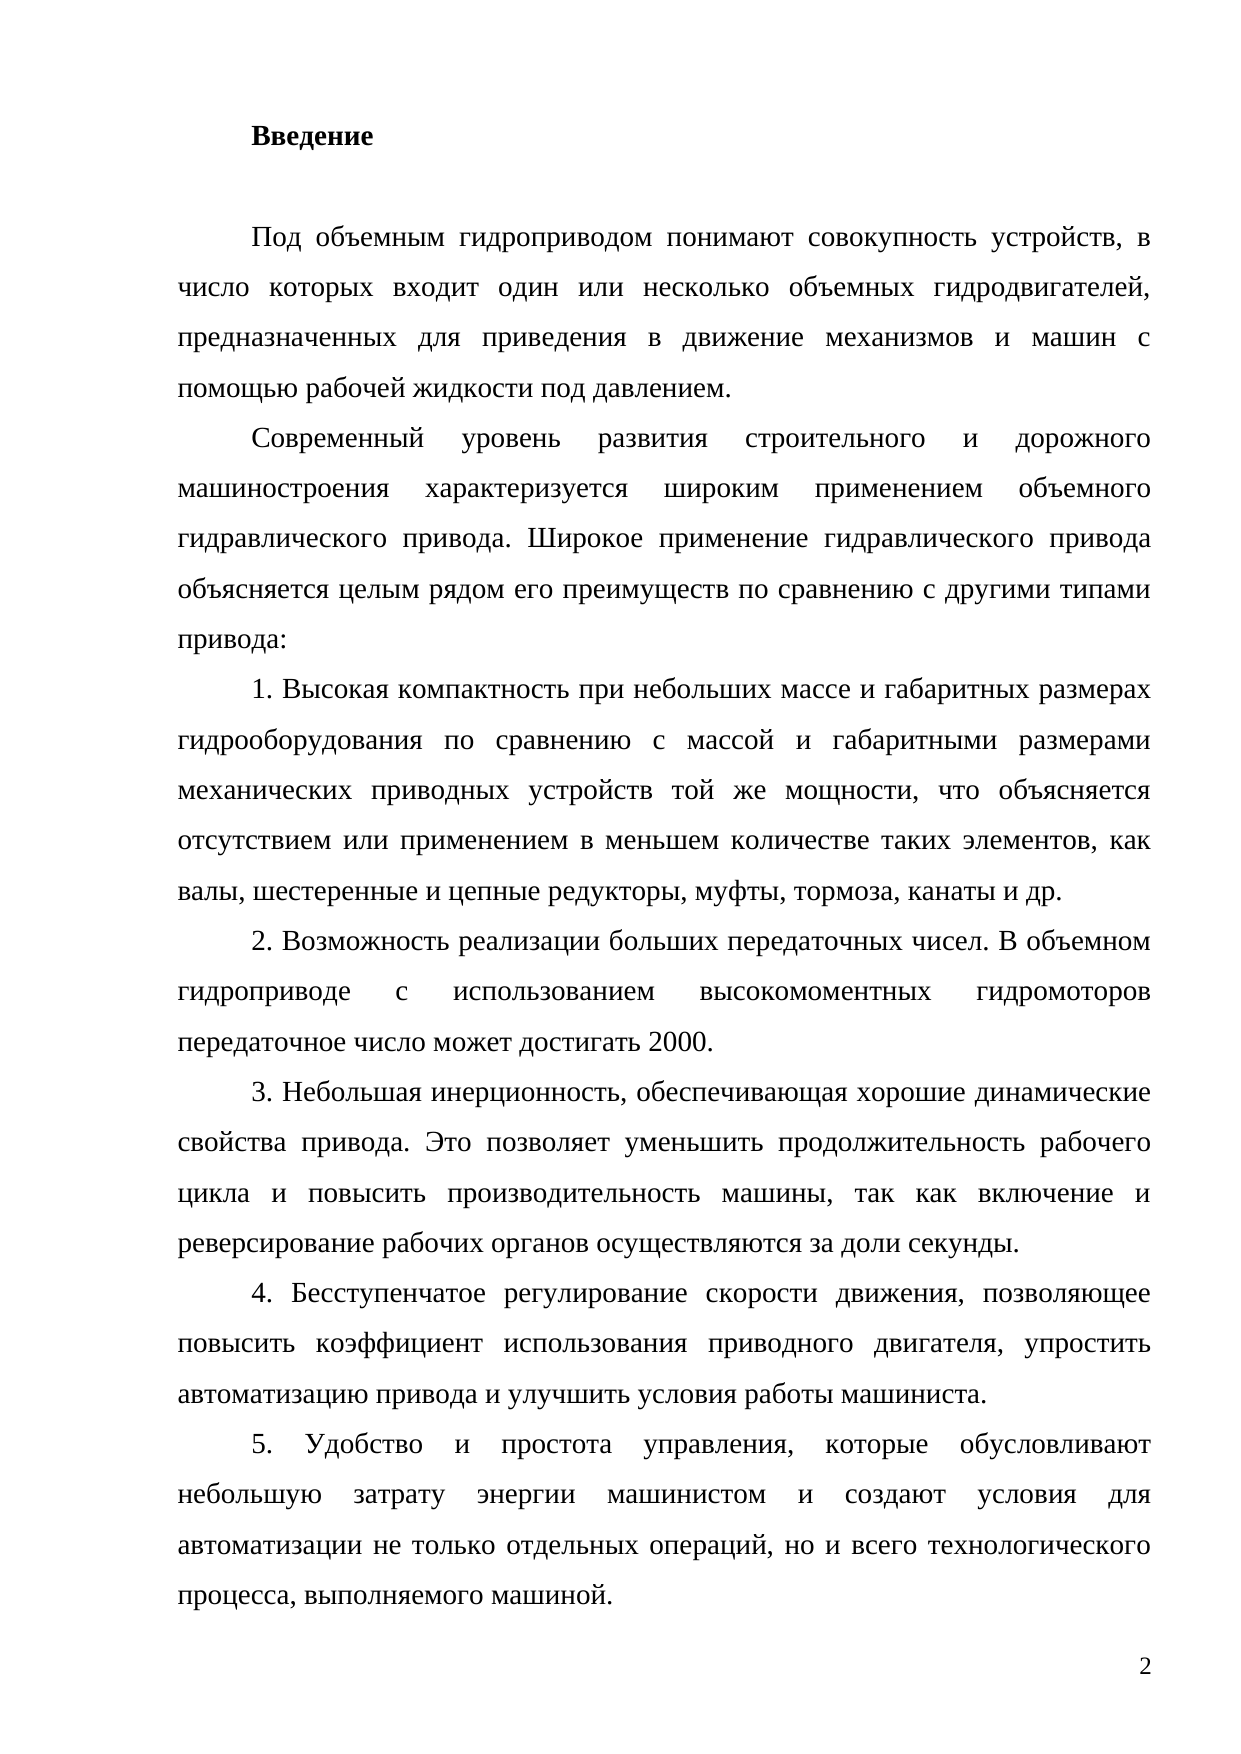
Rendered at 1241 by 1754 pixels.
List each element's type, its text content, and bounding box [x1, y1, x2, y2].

text 3. Небольшая инерционность, обеспечивающая хорошие динамические свойства привода. Это позволяет уменьшить продолжительность рабочего цикла и повысить производительность машины, так как включение и реверсирование рабочих органов осуществляются за доли секунды. [177, 1074, 1152, 1258]
text Под объемным гидроприводом понимают совокупность устройств, в число которых входит один или несколько объемных гидродвигателей, предназначенных для приведения в движение механизмов и машин с помощью рабочей жидкости под давлением. [177, 219, 1152, 403]
text Введение [177, 118, 1152, 152]
text 1. Высокая компактность при небольших массе и габаритных размерах гидрооборудования по сравнению с массой и габаритными размерами механических приводных устройств той же мощности, что объясняется отсутствием или применением в меньшем количестве таких элементов, как валы, шестеренные и цепные редукторы, муфты, тормоза, канаты и др. [177, 672, 1152, 906]
text Современный уровень развития строительного и дорожного машиностроения характеризуется широким применением объемного гидравлического привода. Широкое применение гидравлического привода объясняется целым рядом его преимуществ по сравнению с другими типами привода: [177, 420, 1152, 655]
text 4. Бесступенчатое регулирование скорости движения, позволяющее повысить коэффициент использования приводного двигателя, упростить автоматизацию привода и улучшить условия работы машиниста. [177, 1275, 1152, 1409]
text 5. Удобство и простота управления, которые обусловливают небольшую затрату энергии машинистом и создают условия для автоматизации не только отдельных операций, но и всего технологического процесса, выполняемого машиной. [177, 1426, 1152, 1611]
text 2. Возможность реализации больших передаточных чисел. В объемном гидроприводе с использованием высокомоментных гидромоторов передаточное число может достигать 2000. [177, 923, 1152, 1057]
